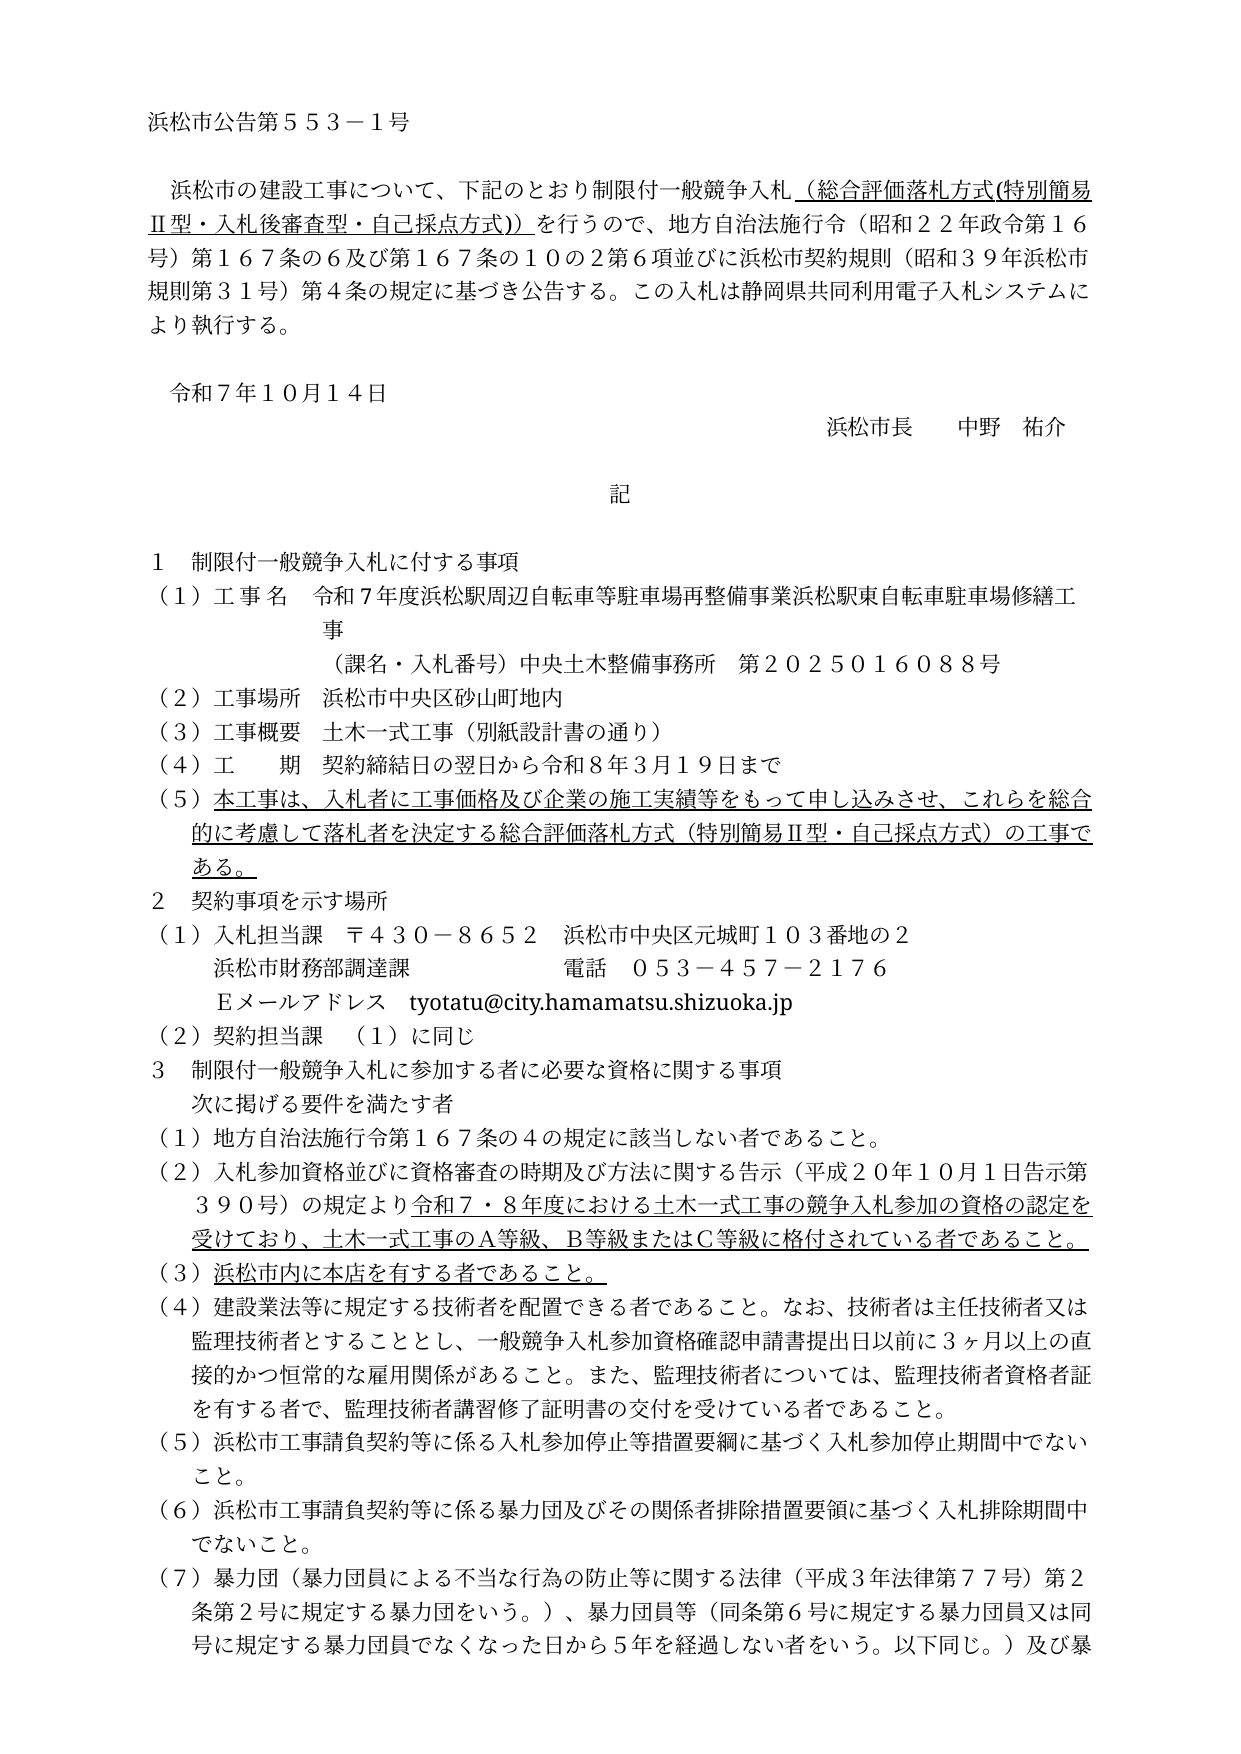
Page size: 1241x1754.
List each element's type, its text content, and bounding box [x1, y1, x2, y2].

text ３ 制限付一般競争入札に参加する者に必要な資格に関する事項 [148, 1052, 1092, 1086]
text ２ 契約事項を示す場所 [148, 883, 1092, 917]
text （４）建設業法等に規定する技術者を配置できる者であること。なお、技術者は主任技術者又は監理技術者とすることとし、一般競争入札参加資格確認申請書提出日以前に３ヶ月以上の直接的かつ恒常的な雇用関係があること。また、監理技術者については、監理技術者資格者証を有する者で、監理技術者講習修了証明書の交付を受けている者であること。 [148, 1289, 1092, 1424]
text Ｅメールアドレス tyotatu@city.hamamatsu.shizuoka.jp [148, 984, 1092, 1018]
text （３）浜松市内に本店を有する者であること。 [148, 1255, 1092, 1289]
text （４）工 期 契約締結日の翌日から令和８年３月１９日まで [148, 747, 1092, 781]
text 浜松市公告第５５３－１号 [148, 104, 1092, 138]
text （２）工事場所 浜松市中央区砂山町地内 [148, 680, 1092, 713]
text （１）工事名 令和7年度浜松駅周辺自転車等駐車場再整備事業浜松駅東自転車駐車場修繕工事 [148, 578, 1092, 646]
text 次に掲げる要件を満たす者 [148, 1086, 1092, 1120]
subtitle 記 [148, 477, 1092, 510]
text （５）浜松市工事請負契約等に係る入札参加停止等措置要綱に基づく入札参加停止期間中でないこと。 [148, 1424, 1092, 1492]
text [148, 1560, 1092, 1661]
text 浜松市長 中野 祐介 [148, 409, 1092, 443]
text （１）入札担当課 〒４３０－８６５２ 浜松市中央区元城町１０３番地の２ [148, 917, 1092, 951]
text （２）契約担当課 （１）に同じ [148, 1018, 1092, 1052]
text （６）浜松市工事請負契約等に係る暴力団及びその関係者排除措置要領に基づく入札排除期間中でないこと。 [148, 1492, 1092, 1560]
text 浜松市の建設工事について、下記のとおり制限付一般競争入札（総合評価落札方式(特別簡易Ⅱ型・入札後審査型・自己採点方式)）を行うので、地方自治法施行令（昭和２２年政令第１６号）第１６７条の６及び第１６７条の１０の２第６項並びに浜松市契約規則（昭和３９年浜松市規則第３１号）第４条の規定に基づき公告する。この入札は静岡県共同利用電子入札システムにより執行する。 [148, 172, 1092, 341]
text １ 制限付一般競争入札に付する事項 [148, 544, 1092, 578]
text 浜松市財務部調達課 電話 ０５３－４５７－２１７６ [148, 951, 1092, 984]
text 令和７年１０月１４日 [148, 375, 1092, 409]
text （課名・入札番号）中央土木整備事務所 第２０２５０１６０８８号 [148, 646, 1092, 680]
text （１）地方自治法施行令第１６７条の４の規定に該当しない者であること。 [148, 1120, 1092, 1154]
text （５）本工事は、入札者に工事価格及び企業の施工実績等をもって申し込みさせ、これらを総合的に考慮して落札者を決定する総合評価落札方式（特別簡易Ⅱ型・自己採点方式）の工事である。 [148, 781, 1092, 883]
text （３）工事概要 土木一式工事（別紙設計書の通り） [148, 713, 1092, 747]
text （２）入札参加資格並びに資格審査の時期及び方法に関する告示（平成２０年１０月１日告示第３９０号）の規定より令和７・８年度における土木一式工事の競争入札参加の資格の認定を受けており、土木一式工事のＡ等級、Ｂ等級またはＣ等級に格付されている者であること。 [148, 1154, 1092, 1255]
